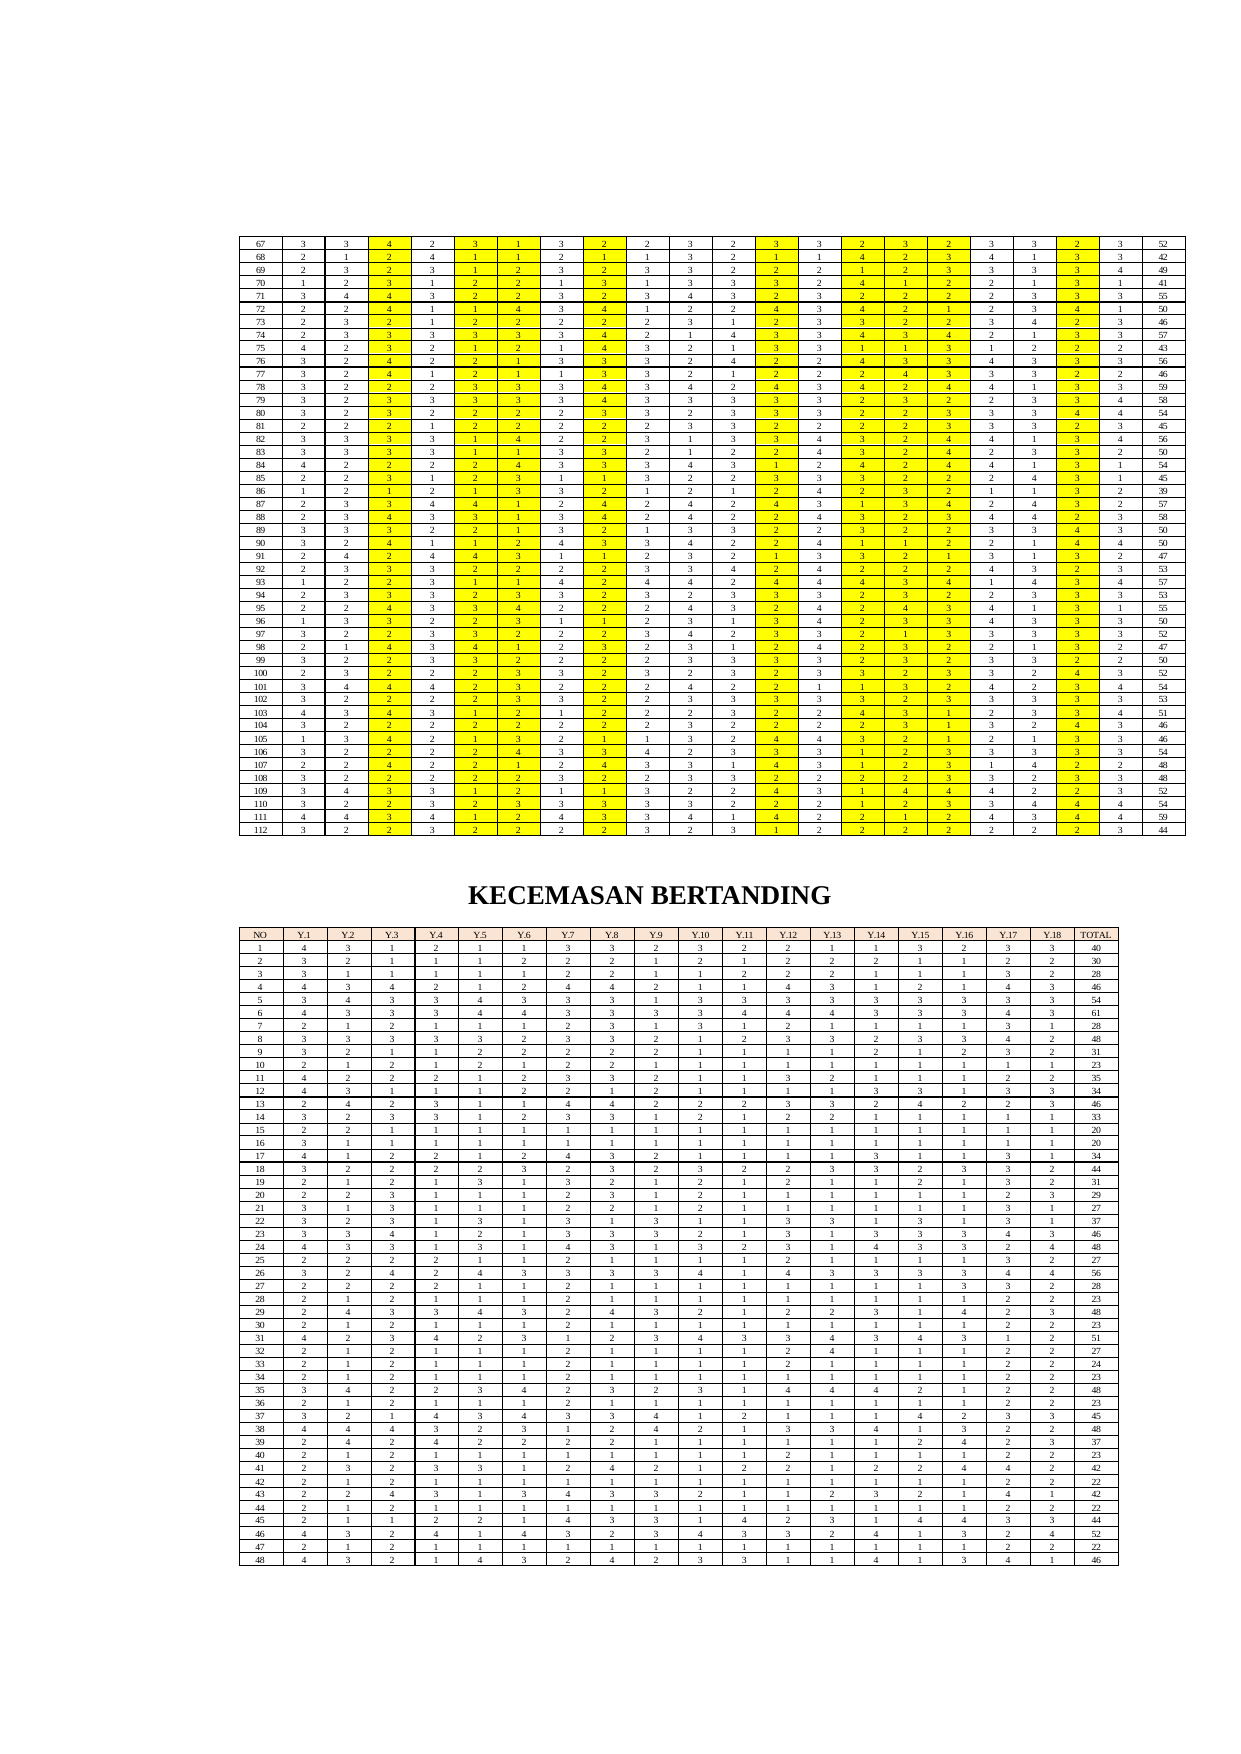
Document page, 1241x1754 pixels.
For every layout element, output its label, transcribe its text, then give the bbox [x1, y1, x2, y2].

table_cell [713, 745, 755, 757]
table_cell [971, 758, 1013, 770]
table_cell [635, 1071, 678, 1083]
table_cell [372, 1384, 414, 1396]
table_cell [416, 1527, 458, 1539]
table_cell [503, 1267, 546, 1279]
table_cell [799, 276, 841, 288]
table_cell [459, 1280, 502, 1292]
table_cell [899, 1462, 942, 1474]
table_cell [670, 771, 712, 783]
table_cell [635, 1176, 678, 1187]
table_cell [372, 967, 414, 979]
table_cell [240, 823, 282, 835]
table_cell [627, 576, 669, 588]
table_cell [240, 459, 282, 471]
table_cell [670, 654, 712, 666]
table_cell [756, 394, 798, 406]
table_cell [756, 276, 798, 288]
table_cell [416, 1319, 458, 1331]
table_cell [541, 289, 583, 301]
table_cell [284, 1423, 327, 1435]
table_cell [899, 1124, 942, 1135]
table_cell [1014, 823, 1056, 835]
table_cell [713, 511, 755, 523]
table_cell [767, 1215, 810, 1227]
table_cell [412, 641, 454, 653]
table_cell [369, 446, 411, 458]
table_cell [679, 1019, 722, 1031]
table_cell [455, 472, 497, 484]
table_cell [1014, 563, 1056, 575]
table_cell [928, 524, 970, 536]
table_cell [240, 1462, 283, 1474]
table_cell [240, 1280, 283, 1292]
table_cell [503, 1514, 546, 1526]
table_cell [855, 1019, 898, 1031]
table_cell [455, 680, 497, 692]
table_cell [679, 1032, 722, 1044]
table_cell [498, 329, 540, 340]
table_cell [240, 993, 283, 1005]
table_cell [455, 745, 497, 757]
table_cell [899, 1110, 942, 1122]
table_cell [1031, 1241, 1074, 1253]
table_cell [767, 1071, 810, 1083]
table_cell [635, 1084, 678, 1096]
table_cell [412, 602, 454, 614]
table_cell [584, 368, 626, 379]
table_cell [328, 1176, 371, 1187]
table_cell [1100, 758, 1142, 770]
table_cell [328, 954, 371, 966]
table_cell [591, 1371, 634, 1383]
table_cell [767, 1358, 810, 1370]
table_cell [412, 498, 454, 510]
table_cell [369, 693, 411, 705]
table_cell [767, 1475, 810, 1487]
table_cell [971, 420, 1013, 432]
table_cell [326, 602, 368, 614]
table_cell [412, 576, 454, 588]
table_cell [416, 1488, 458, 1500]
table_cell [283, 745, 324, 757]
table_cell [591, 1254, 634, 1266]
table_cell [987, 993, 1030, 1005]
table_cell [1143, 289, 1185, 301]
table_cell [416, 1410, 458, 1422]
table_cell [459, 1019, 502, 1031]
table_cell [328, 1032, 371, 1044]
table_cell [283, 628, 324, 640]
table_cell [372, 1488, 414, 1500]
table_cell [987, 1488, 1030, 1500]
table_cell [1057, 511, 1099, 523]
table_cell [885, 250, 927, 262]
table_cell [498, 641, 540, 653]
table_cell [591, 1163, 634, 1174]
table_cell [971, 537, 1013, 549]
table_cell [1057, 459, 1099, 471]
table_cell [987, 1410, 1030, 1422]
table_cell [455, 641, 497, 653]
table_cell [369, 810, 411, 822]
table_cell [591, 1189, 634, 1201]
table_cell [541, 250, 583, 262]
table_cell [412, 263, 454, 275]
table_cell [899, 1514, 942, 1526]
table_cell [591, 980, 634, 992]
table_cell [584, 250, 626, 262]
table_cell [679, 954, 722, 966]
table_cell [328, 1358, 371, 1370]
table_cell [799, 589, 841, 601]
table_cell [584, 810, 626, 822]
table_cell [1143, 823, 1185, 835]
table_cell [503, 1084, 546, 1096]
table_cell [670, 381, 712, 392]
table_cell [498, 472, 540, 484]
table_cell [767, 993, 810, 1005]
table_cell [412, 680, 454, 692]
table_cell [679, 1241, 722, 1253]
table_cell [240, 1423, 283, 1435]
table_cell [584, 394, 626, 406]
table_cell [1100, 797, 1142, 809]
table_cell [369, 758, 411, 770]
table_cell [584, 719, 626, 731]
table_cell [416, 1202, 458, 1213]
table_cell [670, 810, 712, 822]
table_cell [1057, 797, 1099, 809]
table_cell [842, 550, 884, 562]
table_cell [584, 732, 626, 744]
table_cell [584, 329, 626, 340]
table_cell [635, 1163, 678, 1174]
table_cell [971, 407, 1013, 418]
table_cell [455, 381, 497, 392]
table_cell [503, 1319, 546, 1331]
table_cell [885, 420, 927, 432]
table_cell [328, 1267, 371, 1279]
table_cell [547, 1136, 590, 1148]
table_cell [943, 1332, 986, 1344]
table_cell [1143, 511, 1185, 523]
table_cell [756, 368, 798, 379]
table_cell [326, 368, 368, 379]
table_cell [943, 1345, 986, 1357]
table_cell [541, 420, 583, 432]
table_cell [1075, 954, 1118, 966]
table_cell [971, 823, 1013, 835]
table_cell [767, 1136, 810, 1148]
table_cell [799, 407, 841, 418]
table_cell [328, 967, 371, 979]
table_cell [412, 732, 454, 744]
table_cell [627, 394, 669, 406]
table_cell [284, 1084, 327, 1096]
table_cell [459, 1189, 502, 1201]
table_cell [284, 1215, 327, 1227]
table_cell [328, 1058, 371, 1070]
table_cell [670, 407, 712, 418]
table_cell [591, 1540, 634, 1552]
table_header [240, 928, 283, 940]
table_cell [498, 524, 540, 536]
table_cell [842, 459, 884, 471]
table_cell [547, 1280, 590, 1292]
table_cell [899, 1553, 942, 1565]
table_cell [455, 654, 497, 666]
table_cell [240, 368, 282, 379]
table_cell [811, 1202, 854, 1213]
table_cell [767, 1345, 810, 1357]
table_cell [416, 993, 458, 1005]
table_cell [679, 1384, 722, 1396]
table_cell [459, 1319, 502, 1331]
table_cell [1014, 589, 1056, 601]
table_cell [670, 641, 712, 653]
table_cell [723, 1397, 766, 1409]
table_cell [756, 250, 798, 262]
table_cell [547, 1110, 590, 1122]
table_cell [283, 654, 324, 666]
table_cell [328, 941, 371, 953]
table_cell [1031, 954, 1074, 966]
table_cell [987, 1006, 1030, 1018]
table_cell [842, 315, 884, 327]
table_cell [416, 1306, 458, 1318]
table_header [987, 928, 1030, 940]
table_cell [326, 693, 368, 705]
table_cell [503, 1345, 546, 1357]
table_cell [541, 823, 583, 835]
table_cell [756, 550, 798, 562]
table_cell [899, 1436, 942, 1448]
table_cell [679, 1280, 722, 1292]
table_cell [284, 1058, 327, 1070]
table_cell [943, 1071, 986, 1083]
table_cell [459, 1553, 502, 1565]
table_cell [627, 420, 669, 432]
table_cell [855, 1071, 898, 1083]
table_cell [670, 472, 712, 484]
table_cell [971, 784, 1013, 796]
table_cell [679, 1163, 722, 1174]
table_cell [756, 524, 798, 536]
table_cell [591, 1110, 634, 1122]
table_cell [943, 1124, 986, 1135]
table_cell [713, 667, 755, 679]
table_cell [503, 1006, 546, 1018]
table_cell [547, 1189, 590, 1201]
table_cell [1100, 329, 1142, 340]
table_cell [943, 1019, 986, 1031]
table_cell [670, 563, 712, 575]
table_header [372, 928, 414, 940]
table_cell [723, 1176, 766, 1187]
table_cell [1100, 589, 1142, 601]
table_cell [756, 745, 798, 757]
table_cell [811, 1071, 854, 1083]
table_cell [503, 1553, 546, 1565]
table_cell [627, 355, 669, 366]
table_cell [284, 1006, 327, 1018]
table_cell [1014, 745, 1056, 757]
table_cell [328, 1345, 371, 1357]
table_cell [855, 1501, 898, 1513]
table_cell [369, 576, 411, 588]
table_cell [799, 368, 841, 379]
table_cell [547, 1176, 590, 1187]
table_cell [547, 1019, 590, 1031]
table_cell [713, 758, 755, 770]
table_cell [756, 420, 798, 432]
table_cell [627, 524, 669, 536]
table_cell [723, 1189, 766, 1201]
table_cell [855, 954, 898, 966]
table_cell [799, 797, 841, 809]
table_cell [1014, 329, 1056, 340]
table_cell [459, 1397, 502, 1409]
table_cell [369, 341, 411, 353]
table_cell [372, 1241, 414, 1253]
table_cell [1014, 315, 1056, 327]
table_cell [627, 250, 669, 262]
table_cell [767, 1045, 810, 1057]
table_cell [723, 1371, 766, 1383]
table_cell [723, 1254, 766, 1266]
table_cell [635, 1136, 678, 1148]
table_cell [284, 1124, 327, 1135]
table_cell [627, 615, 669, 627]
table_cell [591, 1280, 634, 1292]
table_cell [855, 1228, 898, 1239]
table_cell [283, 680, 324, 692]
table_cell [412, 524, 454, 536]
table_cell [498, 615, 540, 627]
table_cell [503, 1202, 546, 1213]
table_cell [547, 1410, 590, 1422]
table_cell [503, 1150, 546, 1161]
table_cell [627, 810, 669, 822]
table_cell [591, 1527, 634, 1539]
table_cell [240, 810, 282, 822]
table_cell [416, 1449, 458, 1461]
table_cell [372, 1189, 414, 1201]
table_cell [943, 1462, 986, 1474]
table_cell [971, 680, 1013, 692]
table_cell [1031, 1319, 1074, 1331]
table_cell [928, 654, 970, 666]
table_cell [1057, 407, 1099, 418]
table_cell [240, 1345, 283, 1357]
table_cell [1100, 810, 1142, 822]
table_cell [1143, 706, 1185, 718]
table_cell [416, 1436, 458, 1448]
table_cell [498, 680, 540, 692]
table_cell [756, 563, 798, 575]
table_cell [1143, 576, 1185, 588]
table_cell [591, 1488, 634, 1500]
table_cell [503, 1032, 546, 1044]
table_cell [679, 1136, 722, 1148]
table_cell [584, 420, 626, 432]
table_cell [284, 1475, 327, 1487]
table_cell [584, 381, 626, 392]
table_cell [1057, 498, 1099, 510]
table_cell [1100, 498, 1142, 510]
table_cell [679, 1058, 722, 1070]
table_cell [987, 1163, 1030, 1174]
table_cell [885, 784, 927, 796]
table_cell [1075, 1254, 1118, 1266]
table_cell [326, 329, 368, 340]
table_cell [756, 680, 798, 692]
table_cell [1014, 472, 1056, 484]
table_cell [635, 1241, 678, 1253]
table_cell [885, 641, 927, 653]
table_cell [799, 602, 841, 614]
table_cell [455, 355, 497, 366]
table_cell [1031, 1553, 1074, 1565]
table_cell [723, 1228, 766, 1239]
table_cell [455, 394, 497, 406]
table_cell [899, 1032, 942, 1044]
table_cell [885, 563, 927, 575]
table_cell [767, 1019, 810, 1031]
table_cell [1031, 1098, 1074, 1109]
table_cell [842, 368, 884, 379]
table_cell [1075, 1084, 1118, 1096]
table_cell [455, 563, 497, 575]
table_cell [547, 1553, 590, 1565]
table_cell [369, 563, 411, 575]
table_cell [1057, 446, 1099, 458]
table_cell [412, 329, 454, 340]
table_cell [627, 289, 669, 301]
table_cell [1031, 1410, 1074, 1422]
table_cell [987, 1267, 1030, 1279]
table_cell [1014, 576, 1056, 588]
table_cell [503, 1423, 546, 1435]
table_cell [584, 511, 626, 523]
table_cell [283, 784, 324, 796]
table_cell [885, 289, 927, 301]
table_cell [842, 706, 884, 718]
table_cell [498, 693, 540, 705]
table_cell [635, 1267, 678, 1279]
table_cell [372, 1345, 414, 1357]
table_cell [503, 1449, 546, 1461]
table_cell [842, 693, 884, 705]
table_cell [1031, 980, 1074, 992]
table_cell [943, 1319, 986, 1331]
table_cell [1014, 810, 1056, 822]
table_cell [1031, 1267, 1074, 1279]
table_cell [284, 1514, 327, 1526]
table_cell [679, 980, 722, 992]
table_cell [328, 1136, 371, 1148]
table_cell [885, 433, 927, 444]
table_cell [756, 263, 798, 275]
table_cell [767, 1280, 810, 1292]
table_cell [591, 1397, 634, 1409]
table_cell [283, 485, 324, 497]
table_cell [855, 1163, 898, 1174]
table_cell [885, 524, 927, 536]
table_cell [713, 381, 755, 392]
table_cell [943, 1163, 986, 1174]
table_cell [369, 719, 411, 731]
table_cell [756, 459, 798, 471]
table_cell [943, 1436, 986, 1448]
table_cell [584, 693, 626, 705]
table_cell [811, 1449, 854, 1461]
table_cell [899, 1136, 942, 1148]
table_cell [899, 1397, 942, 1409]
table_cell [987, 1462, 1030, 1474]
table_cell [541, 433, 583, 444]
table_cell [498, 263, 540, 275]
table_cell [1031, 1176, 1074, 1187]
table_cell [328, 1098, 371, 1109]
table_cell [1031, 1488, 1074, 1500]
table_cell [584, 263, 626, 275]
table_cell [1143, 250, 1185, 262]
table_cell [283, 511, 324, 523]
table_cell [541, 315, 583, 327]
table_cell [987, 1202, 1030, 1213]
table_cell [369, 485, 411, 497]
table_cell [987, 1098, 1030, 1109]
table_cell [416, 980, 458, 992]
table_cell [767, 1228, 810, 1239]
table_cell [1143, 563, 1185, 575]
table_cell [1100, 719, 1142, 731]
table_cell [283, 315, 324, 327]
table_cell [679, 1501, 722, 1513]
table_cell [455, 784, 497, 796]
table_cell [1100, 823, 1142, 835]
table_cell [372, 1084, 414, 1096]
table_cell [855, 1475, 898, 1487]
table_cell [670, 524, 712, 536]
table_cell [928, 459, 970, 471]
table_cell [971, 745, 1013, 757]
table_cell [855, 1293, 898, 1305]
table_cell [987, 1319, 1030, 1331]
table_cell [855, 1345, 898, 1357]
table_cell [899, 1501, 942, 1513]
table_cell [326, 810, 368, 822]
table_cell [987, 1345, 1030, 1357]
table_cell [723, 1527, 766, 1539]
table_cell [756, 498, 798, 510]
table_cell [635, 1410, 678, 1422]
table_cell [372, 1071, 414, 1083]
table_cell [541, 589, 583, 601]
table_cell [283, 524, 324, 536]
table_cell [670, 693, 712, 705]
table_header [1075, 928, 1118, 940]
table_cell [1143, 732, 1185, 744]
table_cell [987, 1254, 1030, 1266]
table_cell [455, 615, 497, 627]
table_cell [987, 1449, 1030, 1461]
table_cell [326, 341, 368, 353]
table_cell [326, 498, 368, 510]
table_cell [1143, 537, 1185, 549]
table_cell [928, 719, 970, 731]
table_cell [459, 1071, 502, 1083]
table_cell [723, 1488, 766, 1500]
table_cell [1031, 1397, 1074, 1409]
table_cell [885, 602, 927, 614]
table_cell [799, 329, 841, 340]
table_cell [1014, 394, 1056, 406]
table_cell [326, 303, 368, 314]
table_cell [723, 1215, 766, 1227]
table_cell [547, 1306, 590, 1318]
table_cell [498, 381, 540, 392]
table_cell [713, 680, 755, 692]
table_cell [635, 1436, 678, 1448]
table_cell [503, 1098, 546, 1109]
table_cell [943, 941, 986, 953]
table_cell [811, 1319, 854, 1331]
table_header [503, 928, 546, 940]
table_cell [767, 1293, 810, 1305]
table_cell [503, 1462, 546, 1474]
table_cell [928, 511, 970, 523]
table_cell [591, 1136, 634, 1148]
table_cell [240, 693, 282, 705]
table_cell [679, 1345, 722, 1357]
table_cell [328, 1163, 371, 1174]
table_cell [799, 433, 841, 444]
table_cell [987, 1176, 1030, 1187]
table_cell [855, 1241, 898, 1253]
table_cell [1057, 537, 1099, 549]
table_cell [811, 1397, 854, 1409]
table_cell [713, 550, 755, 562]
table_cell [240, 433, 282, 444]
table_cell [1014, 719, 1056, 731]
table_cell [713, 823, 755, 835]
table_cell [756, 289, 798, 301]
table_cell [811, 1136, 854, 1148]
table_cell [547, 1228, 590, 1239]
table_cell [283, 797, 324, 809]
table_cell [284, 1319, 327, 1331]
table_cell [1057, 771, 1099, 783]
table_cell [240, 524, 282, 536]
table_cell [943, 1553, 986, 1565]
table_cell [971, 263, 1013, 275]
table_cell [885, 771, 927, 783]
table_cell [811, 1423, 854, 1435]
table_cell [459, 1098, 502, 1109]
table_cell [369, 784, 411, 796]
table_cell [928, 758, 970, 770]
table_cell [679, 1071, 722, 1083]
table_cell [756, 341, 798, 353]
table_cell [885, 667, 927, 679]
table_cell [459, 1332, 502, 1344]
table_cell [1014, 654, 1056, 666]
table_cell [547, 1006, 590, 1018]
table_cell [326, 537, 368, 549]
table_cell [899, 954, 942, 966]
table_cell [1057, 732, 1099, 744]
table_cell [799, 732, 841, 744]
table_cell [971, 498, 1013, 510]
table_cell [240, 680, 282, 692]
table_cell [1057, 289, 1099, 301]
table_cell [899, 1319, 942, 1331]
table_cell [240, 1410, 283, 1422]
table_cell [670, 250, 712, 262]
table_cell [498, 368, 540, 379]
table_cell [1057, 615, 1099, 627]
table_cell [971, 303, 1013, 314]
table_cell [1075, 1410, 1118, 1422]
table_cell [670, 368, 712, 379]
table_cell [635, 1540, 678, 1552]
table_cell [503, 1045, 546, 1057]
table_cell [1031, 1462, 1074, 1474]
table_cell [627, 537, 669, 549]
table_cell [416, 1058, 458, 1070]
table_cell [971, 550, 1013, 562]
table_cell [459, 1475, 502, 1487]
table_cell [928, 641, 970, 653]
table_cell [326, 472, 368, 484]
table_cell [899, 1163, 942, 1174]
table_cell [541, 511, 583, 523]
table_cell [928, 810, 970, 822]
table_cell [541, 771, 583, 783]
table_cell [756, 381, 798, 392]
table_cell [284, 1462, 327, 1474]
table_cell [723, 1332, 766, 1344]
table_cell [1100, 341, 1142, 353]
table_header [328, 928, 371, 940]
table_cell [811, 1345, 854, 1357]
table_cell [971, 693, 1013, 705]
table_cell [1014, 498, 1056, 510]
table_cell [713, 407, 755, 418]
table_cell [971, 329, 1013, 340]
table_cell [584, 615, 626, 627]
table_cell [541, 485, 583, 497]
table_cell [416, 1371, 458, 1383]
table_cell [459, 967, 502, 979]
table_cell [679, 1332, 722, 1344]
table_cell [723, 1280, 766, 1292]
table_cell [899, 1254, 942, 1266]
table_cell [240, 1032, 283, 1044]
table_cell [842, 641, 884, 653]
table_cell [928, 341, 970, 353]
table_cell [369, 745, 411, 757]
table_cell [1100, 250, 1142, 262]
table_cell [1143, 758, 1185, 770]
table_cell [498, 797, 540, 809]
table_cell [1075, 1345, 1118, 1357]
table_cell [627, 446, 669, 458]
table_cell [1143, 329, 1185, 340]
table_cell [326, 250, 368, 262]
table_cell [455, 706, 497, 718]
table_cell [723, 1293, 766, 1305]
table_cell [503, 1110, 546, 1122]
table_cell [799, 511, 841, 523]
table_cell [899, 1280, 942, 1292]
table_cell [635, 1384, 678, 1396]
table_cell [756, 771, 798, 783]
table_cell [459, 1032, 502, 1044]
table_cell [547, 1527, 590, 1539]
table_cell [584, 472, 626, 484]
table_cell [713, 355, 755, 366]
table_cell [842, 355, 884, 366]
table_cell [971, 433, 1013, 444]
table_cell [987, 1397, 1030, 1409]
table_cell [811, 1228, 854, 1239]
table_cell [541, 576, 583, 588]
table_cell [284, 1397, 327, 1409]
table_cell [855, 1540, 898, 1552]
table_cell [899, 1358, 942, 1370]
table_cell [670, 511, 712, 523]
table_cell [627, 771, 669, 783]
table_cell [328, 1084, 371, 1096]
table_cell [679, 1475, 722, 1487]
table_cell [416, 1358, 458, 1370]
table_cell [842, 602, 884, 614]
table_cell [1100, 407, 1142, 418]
text KECEMASAN BERTANDING [236, 879, 1063, 910]
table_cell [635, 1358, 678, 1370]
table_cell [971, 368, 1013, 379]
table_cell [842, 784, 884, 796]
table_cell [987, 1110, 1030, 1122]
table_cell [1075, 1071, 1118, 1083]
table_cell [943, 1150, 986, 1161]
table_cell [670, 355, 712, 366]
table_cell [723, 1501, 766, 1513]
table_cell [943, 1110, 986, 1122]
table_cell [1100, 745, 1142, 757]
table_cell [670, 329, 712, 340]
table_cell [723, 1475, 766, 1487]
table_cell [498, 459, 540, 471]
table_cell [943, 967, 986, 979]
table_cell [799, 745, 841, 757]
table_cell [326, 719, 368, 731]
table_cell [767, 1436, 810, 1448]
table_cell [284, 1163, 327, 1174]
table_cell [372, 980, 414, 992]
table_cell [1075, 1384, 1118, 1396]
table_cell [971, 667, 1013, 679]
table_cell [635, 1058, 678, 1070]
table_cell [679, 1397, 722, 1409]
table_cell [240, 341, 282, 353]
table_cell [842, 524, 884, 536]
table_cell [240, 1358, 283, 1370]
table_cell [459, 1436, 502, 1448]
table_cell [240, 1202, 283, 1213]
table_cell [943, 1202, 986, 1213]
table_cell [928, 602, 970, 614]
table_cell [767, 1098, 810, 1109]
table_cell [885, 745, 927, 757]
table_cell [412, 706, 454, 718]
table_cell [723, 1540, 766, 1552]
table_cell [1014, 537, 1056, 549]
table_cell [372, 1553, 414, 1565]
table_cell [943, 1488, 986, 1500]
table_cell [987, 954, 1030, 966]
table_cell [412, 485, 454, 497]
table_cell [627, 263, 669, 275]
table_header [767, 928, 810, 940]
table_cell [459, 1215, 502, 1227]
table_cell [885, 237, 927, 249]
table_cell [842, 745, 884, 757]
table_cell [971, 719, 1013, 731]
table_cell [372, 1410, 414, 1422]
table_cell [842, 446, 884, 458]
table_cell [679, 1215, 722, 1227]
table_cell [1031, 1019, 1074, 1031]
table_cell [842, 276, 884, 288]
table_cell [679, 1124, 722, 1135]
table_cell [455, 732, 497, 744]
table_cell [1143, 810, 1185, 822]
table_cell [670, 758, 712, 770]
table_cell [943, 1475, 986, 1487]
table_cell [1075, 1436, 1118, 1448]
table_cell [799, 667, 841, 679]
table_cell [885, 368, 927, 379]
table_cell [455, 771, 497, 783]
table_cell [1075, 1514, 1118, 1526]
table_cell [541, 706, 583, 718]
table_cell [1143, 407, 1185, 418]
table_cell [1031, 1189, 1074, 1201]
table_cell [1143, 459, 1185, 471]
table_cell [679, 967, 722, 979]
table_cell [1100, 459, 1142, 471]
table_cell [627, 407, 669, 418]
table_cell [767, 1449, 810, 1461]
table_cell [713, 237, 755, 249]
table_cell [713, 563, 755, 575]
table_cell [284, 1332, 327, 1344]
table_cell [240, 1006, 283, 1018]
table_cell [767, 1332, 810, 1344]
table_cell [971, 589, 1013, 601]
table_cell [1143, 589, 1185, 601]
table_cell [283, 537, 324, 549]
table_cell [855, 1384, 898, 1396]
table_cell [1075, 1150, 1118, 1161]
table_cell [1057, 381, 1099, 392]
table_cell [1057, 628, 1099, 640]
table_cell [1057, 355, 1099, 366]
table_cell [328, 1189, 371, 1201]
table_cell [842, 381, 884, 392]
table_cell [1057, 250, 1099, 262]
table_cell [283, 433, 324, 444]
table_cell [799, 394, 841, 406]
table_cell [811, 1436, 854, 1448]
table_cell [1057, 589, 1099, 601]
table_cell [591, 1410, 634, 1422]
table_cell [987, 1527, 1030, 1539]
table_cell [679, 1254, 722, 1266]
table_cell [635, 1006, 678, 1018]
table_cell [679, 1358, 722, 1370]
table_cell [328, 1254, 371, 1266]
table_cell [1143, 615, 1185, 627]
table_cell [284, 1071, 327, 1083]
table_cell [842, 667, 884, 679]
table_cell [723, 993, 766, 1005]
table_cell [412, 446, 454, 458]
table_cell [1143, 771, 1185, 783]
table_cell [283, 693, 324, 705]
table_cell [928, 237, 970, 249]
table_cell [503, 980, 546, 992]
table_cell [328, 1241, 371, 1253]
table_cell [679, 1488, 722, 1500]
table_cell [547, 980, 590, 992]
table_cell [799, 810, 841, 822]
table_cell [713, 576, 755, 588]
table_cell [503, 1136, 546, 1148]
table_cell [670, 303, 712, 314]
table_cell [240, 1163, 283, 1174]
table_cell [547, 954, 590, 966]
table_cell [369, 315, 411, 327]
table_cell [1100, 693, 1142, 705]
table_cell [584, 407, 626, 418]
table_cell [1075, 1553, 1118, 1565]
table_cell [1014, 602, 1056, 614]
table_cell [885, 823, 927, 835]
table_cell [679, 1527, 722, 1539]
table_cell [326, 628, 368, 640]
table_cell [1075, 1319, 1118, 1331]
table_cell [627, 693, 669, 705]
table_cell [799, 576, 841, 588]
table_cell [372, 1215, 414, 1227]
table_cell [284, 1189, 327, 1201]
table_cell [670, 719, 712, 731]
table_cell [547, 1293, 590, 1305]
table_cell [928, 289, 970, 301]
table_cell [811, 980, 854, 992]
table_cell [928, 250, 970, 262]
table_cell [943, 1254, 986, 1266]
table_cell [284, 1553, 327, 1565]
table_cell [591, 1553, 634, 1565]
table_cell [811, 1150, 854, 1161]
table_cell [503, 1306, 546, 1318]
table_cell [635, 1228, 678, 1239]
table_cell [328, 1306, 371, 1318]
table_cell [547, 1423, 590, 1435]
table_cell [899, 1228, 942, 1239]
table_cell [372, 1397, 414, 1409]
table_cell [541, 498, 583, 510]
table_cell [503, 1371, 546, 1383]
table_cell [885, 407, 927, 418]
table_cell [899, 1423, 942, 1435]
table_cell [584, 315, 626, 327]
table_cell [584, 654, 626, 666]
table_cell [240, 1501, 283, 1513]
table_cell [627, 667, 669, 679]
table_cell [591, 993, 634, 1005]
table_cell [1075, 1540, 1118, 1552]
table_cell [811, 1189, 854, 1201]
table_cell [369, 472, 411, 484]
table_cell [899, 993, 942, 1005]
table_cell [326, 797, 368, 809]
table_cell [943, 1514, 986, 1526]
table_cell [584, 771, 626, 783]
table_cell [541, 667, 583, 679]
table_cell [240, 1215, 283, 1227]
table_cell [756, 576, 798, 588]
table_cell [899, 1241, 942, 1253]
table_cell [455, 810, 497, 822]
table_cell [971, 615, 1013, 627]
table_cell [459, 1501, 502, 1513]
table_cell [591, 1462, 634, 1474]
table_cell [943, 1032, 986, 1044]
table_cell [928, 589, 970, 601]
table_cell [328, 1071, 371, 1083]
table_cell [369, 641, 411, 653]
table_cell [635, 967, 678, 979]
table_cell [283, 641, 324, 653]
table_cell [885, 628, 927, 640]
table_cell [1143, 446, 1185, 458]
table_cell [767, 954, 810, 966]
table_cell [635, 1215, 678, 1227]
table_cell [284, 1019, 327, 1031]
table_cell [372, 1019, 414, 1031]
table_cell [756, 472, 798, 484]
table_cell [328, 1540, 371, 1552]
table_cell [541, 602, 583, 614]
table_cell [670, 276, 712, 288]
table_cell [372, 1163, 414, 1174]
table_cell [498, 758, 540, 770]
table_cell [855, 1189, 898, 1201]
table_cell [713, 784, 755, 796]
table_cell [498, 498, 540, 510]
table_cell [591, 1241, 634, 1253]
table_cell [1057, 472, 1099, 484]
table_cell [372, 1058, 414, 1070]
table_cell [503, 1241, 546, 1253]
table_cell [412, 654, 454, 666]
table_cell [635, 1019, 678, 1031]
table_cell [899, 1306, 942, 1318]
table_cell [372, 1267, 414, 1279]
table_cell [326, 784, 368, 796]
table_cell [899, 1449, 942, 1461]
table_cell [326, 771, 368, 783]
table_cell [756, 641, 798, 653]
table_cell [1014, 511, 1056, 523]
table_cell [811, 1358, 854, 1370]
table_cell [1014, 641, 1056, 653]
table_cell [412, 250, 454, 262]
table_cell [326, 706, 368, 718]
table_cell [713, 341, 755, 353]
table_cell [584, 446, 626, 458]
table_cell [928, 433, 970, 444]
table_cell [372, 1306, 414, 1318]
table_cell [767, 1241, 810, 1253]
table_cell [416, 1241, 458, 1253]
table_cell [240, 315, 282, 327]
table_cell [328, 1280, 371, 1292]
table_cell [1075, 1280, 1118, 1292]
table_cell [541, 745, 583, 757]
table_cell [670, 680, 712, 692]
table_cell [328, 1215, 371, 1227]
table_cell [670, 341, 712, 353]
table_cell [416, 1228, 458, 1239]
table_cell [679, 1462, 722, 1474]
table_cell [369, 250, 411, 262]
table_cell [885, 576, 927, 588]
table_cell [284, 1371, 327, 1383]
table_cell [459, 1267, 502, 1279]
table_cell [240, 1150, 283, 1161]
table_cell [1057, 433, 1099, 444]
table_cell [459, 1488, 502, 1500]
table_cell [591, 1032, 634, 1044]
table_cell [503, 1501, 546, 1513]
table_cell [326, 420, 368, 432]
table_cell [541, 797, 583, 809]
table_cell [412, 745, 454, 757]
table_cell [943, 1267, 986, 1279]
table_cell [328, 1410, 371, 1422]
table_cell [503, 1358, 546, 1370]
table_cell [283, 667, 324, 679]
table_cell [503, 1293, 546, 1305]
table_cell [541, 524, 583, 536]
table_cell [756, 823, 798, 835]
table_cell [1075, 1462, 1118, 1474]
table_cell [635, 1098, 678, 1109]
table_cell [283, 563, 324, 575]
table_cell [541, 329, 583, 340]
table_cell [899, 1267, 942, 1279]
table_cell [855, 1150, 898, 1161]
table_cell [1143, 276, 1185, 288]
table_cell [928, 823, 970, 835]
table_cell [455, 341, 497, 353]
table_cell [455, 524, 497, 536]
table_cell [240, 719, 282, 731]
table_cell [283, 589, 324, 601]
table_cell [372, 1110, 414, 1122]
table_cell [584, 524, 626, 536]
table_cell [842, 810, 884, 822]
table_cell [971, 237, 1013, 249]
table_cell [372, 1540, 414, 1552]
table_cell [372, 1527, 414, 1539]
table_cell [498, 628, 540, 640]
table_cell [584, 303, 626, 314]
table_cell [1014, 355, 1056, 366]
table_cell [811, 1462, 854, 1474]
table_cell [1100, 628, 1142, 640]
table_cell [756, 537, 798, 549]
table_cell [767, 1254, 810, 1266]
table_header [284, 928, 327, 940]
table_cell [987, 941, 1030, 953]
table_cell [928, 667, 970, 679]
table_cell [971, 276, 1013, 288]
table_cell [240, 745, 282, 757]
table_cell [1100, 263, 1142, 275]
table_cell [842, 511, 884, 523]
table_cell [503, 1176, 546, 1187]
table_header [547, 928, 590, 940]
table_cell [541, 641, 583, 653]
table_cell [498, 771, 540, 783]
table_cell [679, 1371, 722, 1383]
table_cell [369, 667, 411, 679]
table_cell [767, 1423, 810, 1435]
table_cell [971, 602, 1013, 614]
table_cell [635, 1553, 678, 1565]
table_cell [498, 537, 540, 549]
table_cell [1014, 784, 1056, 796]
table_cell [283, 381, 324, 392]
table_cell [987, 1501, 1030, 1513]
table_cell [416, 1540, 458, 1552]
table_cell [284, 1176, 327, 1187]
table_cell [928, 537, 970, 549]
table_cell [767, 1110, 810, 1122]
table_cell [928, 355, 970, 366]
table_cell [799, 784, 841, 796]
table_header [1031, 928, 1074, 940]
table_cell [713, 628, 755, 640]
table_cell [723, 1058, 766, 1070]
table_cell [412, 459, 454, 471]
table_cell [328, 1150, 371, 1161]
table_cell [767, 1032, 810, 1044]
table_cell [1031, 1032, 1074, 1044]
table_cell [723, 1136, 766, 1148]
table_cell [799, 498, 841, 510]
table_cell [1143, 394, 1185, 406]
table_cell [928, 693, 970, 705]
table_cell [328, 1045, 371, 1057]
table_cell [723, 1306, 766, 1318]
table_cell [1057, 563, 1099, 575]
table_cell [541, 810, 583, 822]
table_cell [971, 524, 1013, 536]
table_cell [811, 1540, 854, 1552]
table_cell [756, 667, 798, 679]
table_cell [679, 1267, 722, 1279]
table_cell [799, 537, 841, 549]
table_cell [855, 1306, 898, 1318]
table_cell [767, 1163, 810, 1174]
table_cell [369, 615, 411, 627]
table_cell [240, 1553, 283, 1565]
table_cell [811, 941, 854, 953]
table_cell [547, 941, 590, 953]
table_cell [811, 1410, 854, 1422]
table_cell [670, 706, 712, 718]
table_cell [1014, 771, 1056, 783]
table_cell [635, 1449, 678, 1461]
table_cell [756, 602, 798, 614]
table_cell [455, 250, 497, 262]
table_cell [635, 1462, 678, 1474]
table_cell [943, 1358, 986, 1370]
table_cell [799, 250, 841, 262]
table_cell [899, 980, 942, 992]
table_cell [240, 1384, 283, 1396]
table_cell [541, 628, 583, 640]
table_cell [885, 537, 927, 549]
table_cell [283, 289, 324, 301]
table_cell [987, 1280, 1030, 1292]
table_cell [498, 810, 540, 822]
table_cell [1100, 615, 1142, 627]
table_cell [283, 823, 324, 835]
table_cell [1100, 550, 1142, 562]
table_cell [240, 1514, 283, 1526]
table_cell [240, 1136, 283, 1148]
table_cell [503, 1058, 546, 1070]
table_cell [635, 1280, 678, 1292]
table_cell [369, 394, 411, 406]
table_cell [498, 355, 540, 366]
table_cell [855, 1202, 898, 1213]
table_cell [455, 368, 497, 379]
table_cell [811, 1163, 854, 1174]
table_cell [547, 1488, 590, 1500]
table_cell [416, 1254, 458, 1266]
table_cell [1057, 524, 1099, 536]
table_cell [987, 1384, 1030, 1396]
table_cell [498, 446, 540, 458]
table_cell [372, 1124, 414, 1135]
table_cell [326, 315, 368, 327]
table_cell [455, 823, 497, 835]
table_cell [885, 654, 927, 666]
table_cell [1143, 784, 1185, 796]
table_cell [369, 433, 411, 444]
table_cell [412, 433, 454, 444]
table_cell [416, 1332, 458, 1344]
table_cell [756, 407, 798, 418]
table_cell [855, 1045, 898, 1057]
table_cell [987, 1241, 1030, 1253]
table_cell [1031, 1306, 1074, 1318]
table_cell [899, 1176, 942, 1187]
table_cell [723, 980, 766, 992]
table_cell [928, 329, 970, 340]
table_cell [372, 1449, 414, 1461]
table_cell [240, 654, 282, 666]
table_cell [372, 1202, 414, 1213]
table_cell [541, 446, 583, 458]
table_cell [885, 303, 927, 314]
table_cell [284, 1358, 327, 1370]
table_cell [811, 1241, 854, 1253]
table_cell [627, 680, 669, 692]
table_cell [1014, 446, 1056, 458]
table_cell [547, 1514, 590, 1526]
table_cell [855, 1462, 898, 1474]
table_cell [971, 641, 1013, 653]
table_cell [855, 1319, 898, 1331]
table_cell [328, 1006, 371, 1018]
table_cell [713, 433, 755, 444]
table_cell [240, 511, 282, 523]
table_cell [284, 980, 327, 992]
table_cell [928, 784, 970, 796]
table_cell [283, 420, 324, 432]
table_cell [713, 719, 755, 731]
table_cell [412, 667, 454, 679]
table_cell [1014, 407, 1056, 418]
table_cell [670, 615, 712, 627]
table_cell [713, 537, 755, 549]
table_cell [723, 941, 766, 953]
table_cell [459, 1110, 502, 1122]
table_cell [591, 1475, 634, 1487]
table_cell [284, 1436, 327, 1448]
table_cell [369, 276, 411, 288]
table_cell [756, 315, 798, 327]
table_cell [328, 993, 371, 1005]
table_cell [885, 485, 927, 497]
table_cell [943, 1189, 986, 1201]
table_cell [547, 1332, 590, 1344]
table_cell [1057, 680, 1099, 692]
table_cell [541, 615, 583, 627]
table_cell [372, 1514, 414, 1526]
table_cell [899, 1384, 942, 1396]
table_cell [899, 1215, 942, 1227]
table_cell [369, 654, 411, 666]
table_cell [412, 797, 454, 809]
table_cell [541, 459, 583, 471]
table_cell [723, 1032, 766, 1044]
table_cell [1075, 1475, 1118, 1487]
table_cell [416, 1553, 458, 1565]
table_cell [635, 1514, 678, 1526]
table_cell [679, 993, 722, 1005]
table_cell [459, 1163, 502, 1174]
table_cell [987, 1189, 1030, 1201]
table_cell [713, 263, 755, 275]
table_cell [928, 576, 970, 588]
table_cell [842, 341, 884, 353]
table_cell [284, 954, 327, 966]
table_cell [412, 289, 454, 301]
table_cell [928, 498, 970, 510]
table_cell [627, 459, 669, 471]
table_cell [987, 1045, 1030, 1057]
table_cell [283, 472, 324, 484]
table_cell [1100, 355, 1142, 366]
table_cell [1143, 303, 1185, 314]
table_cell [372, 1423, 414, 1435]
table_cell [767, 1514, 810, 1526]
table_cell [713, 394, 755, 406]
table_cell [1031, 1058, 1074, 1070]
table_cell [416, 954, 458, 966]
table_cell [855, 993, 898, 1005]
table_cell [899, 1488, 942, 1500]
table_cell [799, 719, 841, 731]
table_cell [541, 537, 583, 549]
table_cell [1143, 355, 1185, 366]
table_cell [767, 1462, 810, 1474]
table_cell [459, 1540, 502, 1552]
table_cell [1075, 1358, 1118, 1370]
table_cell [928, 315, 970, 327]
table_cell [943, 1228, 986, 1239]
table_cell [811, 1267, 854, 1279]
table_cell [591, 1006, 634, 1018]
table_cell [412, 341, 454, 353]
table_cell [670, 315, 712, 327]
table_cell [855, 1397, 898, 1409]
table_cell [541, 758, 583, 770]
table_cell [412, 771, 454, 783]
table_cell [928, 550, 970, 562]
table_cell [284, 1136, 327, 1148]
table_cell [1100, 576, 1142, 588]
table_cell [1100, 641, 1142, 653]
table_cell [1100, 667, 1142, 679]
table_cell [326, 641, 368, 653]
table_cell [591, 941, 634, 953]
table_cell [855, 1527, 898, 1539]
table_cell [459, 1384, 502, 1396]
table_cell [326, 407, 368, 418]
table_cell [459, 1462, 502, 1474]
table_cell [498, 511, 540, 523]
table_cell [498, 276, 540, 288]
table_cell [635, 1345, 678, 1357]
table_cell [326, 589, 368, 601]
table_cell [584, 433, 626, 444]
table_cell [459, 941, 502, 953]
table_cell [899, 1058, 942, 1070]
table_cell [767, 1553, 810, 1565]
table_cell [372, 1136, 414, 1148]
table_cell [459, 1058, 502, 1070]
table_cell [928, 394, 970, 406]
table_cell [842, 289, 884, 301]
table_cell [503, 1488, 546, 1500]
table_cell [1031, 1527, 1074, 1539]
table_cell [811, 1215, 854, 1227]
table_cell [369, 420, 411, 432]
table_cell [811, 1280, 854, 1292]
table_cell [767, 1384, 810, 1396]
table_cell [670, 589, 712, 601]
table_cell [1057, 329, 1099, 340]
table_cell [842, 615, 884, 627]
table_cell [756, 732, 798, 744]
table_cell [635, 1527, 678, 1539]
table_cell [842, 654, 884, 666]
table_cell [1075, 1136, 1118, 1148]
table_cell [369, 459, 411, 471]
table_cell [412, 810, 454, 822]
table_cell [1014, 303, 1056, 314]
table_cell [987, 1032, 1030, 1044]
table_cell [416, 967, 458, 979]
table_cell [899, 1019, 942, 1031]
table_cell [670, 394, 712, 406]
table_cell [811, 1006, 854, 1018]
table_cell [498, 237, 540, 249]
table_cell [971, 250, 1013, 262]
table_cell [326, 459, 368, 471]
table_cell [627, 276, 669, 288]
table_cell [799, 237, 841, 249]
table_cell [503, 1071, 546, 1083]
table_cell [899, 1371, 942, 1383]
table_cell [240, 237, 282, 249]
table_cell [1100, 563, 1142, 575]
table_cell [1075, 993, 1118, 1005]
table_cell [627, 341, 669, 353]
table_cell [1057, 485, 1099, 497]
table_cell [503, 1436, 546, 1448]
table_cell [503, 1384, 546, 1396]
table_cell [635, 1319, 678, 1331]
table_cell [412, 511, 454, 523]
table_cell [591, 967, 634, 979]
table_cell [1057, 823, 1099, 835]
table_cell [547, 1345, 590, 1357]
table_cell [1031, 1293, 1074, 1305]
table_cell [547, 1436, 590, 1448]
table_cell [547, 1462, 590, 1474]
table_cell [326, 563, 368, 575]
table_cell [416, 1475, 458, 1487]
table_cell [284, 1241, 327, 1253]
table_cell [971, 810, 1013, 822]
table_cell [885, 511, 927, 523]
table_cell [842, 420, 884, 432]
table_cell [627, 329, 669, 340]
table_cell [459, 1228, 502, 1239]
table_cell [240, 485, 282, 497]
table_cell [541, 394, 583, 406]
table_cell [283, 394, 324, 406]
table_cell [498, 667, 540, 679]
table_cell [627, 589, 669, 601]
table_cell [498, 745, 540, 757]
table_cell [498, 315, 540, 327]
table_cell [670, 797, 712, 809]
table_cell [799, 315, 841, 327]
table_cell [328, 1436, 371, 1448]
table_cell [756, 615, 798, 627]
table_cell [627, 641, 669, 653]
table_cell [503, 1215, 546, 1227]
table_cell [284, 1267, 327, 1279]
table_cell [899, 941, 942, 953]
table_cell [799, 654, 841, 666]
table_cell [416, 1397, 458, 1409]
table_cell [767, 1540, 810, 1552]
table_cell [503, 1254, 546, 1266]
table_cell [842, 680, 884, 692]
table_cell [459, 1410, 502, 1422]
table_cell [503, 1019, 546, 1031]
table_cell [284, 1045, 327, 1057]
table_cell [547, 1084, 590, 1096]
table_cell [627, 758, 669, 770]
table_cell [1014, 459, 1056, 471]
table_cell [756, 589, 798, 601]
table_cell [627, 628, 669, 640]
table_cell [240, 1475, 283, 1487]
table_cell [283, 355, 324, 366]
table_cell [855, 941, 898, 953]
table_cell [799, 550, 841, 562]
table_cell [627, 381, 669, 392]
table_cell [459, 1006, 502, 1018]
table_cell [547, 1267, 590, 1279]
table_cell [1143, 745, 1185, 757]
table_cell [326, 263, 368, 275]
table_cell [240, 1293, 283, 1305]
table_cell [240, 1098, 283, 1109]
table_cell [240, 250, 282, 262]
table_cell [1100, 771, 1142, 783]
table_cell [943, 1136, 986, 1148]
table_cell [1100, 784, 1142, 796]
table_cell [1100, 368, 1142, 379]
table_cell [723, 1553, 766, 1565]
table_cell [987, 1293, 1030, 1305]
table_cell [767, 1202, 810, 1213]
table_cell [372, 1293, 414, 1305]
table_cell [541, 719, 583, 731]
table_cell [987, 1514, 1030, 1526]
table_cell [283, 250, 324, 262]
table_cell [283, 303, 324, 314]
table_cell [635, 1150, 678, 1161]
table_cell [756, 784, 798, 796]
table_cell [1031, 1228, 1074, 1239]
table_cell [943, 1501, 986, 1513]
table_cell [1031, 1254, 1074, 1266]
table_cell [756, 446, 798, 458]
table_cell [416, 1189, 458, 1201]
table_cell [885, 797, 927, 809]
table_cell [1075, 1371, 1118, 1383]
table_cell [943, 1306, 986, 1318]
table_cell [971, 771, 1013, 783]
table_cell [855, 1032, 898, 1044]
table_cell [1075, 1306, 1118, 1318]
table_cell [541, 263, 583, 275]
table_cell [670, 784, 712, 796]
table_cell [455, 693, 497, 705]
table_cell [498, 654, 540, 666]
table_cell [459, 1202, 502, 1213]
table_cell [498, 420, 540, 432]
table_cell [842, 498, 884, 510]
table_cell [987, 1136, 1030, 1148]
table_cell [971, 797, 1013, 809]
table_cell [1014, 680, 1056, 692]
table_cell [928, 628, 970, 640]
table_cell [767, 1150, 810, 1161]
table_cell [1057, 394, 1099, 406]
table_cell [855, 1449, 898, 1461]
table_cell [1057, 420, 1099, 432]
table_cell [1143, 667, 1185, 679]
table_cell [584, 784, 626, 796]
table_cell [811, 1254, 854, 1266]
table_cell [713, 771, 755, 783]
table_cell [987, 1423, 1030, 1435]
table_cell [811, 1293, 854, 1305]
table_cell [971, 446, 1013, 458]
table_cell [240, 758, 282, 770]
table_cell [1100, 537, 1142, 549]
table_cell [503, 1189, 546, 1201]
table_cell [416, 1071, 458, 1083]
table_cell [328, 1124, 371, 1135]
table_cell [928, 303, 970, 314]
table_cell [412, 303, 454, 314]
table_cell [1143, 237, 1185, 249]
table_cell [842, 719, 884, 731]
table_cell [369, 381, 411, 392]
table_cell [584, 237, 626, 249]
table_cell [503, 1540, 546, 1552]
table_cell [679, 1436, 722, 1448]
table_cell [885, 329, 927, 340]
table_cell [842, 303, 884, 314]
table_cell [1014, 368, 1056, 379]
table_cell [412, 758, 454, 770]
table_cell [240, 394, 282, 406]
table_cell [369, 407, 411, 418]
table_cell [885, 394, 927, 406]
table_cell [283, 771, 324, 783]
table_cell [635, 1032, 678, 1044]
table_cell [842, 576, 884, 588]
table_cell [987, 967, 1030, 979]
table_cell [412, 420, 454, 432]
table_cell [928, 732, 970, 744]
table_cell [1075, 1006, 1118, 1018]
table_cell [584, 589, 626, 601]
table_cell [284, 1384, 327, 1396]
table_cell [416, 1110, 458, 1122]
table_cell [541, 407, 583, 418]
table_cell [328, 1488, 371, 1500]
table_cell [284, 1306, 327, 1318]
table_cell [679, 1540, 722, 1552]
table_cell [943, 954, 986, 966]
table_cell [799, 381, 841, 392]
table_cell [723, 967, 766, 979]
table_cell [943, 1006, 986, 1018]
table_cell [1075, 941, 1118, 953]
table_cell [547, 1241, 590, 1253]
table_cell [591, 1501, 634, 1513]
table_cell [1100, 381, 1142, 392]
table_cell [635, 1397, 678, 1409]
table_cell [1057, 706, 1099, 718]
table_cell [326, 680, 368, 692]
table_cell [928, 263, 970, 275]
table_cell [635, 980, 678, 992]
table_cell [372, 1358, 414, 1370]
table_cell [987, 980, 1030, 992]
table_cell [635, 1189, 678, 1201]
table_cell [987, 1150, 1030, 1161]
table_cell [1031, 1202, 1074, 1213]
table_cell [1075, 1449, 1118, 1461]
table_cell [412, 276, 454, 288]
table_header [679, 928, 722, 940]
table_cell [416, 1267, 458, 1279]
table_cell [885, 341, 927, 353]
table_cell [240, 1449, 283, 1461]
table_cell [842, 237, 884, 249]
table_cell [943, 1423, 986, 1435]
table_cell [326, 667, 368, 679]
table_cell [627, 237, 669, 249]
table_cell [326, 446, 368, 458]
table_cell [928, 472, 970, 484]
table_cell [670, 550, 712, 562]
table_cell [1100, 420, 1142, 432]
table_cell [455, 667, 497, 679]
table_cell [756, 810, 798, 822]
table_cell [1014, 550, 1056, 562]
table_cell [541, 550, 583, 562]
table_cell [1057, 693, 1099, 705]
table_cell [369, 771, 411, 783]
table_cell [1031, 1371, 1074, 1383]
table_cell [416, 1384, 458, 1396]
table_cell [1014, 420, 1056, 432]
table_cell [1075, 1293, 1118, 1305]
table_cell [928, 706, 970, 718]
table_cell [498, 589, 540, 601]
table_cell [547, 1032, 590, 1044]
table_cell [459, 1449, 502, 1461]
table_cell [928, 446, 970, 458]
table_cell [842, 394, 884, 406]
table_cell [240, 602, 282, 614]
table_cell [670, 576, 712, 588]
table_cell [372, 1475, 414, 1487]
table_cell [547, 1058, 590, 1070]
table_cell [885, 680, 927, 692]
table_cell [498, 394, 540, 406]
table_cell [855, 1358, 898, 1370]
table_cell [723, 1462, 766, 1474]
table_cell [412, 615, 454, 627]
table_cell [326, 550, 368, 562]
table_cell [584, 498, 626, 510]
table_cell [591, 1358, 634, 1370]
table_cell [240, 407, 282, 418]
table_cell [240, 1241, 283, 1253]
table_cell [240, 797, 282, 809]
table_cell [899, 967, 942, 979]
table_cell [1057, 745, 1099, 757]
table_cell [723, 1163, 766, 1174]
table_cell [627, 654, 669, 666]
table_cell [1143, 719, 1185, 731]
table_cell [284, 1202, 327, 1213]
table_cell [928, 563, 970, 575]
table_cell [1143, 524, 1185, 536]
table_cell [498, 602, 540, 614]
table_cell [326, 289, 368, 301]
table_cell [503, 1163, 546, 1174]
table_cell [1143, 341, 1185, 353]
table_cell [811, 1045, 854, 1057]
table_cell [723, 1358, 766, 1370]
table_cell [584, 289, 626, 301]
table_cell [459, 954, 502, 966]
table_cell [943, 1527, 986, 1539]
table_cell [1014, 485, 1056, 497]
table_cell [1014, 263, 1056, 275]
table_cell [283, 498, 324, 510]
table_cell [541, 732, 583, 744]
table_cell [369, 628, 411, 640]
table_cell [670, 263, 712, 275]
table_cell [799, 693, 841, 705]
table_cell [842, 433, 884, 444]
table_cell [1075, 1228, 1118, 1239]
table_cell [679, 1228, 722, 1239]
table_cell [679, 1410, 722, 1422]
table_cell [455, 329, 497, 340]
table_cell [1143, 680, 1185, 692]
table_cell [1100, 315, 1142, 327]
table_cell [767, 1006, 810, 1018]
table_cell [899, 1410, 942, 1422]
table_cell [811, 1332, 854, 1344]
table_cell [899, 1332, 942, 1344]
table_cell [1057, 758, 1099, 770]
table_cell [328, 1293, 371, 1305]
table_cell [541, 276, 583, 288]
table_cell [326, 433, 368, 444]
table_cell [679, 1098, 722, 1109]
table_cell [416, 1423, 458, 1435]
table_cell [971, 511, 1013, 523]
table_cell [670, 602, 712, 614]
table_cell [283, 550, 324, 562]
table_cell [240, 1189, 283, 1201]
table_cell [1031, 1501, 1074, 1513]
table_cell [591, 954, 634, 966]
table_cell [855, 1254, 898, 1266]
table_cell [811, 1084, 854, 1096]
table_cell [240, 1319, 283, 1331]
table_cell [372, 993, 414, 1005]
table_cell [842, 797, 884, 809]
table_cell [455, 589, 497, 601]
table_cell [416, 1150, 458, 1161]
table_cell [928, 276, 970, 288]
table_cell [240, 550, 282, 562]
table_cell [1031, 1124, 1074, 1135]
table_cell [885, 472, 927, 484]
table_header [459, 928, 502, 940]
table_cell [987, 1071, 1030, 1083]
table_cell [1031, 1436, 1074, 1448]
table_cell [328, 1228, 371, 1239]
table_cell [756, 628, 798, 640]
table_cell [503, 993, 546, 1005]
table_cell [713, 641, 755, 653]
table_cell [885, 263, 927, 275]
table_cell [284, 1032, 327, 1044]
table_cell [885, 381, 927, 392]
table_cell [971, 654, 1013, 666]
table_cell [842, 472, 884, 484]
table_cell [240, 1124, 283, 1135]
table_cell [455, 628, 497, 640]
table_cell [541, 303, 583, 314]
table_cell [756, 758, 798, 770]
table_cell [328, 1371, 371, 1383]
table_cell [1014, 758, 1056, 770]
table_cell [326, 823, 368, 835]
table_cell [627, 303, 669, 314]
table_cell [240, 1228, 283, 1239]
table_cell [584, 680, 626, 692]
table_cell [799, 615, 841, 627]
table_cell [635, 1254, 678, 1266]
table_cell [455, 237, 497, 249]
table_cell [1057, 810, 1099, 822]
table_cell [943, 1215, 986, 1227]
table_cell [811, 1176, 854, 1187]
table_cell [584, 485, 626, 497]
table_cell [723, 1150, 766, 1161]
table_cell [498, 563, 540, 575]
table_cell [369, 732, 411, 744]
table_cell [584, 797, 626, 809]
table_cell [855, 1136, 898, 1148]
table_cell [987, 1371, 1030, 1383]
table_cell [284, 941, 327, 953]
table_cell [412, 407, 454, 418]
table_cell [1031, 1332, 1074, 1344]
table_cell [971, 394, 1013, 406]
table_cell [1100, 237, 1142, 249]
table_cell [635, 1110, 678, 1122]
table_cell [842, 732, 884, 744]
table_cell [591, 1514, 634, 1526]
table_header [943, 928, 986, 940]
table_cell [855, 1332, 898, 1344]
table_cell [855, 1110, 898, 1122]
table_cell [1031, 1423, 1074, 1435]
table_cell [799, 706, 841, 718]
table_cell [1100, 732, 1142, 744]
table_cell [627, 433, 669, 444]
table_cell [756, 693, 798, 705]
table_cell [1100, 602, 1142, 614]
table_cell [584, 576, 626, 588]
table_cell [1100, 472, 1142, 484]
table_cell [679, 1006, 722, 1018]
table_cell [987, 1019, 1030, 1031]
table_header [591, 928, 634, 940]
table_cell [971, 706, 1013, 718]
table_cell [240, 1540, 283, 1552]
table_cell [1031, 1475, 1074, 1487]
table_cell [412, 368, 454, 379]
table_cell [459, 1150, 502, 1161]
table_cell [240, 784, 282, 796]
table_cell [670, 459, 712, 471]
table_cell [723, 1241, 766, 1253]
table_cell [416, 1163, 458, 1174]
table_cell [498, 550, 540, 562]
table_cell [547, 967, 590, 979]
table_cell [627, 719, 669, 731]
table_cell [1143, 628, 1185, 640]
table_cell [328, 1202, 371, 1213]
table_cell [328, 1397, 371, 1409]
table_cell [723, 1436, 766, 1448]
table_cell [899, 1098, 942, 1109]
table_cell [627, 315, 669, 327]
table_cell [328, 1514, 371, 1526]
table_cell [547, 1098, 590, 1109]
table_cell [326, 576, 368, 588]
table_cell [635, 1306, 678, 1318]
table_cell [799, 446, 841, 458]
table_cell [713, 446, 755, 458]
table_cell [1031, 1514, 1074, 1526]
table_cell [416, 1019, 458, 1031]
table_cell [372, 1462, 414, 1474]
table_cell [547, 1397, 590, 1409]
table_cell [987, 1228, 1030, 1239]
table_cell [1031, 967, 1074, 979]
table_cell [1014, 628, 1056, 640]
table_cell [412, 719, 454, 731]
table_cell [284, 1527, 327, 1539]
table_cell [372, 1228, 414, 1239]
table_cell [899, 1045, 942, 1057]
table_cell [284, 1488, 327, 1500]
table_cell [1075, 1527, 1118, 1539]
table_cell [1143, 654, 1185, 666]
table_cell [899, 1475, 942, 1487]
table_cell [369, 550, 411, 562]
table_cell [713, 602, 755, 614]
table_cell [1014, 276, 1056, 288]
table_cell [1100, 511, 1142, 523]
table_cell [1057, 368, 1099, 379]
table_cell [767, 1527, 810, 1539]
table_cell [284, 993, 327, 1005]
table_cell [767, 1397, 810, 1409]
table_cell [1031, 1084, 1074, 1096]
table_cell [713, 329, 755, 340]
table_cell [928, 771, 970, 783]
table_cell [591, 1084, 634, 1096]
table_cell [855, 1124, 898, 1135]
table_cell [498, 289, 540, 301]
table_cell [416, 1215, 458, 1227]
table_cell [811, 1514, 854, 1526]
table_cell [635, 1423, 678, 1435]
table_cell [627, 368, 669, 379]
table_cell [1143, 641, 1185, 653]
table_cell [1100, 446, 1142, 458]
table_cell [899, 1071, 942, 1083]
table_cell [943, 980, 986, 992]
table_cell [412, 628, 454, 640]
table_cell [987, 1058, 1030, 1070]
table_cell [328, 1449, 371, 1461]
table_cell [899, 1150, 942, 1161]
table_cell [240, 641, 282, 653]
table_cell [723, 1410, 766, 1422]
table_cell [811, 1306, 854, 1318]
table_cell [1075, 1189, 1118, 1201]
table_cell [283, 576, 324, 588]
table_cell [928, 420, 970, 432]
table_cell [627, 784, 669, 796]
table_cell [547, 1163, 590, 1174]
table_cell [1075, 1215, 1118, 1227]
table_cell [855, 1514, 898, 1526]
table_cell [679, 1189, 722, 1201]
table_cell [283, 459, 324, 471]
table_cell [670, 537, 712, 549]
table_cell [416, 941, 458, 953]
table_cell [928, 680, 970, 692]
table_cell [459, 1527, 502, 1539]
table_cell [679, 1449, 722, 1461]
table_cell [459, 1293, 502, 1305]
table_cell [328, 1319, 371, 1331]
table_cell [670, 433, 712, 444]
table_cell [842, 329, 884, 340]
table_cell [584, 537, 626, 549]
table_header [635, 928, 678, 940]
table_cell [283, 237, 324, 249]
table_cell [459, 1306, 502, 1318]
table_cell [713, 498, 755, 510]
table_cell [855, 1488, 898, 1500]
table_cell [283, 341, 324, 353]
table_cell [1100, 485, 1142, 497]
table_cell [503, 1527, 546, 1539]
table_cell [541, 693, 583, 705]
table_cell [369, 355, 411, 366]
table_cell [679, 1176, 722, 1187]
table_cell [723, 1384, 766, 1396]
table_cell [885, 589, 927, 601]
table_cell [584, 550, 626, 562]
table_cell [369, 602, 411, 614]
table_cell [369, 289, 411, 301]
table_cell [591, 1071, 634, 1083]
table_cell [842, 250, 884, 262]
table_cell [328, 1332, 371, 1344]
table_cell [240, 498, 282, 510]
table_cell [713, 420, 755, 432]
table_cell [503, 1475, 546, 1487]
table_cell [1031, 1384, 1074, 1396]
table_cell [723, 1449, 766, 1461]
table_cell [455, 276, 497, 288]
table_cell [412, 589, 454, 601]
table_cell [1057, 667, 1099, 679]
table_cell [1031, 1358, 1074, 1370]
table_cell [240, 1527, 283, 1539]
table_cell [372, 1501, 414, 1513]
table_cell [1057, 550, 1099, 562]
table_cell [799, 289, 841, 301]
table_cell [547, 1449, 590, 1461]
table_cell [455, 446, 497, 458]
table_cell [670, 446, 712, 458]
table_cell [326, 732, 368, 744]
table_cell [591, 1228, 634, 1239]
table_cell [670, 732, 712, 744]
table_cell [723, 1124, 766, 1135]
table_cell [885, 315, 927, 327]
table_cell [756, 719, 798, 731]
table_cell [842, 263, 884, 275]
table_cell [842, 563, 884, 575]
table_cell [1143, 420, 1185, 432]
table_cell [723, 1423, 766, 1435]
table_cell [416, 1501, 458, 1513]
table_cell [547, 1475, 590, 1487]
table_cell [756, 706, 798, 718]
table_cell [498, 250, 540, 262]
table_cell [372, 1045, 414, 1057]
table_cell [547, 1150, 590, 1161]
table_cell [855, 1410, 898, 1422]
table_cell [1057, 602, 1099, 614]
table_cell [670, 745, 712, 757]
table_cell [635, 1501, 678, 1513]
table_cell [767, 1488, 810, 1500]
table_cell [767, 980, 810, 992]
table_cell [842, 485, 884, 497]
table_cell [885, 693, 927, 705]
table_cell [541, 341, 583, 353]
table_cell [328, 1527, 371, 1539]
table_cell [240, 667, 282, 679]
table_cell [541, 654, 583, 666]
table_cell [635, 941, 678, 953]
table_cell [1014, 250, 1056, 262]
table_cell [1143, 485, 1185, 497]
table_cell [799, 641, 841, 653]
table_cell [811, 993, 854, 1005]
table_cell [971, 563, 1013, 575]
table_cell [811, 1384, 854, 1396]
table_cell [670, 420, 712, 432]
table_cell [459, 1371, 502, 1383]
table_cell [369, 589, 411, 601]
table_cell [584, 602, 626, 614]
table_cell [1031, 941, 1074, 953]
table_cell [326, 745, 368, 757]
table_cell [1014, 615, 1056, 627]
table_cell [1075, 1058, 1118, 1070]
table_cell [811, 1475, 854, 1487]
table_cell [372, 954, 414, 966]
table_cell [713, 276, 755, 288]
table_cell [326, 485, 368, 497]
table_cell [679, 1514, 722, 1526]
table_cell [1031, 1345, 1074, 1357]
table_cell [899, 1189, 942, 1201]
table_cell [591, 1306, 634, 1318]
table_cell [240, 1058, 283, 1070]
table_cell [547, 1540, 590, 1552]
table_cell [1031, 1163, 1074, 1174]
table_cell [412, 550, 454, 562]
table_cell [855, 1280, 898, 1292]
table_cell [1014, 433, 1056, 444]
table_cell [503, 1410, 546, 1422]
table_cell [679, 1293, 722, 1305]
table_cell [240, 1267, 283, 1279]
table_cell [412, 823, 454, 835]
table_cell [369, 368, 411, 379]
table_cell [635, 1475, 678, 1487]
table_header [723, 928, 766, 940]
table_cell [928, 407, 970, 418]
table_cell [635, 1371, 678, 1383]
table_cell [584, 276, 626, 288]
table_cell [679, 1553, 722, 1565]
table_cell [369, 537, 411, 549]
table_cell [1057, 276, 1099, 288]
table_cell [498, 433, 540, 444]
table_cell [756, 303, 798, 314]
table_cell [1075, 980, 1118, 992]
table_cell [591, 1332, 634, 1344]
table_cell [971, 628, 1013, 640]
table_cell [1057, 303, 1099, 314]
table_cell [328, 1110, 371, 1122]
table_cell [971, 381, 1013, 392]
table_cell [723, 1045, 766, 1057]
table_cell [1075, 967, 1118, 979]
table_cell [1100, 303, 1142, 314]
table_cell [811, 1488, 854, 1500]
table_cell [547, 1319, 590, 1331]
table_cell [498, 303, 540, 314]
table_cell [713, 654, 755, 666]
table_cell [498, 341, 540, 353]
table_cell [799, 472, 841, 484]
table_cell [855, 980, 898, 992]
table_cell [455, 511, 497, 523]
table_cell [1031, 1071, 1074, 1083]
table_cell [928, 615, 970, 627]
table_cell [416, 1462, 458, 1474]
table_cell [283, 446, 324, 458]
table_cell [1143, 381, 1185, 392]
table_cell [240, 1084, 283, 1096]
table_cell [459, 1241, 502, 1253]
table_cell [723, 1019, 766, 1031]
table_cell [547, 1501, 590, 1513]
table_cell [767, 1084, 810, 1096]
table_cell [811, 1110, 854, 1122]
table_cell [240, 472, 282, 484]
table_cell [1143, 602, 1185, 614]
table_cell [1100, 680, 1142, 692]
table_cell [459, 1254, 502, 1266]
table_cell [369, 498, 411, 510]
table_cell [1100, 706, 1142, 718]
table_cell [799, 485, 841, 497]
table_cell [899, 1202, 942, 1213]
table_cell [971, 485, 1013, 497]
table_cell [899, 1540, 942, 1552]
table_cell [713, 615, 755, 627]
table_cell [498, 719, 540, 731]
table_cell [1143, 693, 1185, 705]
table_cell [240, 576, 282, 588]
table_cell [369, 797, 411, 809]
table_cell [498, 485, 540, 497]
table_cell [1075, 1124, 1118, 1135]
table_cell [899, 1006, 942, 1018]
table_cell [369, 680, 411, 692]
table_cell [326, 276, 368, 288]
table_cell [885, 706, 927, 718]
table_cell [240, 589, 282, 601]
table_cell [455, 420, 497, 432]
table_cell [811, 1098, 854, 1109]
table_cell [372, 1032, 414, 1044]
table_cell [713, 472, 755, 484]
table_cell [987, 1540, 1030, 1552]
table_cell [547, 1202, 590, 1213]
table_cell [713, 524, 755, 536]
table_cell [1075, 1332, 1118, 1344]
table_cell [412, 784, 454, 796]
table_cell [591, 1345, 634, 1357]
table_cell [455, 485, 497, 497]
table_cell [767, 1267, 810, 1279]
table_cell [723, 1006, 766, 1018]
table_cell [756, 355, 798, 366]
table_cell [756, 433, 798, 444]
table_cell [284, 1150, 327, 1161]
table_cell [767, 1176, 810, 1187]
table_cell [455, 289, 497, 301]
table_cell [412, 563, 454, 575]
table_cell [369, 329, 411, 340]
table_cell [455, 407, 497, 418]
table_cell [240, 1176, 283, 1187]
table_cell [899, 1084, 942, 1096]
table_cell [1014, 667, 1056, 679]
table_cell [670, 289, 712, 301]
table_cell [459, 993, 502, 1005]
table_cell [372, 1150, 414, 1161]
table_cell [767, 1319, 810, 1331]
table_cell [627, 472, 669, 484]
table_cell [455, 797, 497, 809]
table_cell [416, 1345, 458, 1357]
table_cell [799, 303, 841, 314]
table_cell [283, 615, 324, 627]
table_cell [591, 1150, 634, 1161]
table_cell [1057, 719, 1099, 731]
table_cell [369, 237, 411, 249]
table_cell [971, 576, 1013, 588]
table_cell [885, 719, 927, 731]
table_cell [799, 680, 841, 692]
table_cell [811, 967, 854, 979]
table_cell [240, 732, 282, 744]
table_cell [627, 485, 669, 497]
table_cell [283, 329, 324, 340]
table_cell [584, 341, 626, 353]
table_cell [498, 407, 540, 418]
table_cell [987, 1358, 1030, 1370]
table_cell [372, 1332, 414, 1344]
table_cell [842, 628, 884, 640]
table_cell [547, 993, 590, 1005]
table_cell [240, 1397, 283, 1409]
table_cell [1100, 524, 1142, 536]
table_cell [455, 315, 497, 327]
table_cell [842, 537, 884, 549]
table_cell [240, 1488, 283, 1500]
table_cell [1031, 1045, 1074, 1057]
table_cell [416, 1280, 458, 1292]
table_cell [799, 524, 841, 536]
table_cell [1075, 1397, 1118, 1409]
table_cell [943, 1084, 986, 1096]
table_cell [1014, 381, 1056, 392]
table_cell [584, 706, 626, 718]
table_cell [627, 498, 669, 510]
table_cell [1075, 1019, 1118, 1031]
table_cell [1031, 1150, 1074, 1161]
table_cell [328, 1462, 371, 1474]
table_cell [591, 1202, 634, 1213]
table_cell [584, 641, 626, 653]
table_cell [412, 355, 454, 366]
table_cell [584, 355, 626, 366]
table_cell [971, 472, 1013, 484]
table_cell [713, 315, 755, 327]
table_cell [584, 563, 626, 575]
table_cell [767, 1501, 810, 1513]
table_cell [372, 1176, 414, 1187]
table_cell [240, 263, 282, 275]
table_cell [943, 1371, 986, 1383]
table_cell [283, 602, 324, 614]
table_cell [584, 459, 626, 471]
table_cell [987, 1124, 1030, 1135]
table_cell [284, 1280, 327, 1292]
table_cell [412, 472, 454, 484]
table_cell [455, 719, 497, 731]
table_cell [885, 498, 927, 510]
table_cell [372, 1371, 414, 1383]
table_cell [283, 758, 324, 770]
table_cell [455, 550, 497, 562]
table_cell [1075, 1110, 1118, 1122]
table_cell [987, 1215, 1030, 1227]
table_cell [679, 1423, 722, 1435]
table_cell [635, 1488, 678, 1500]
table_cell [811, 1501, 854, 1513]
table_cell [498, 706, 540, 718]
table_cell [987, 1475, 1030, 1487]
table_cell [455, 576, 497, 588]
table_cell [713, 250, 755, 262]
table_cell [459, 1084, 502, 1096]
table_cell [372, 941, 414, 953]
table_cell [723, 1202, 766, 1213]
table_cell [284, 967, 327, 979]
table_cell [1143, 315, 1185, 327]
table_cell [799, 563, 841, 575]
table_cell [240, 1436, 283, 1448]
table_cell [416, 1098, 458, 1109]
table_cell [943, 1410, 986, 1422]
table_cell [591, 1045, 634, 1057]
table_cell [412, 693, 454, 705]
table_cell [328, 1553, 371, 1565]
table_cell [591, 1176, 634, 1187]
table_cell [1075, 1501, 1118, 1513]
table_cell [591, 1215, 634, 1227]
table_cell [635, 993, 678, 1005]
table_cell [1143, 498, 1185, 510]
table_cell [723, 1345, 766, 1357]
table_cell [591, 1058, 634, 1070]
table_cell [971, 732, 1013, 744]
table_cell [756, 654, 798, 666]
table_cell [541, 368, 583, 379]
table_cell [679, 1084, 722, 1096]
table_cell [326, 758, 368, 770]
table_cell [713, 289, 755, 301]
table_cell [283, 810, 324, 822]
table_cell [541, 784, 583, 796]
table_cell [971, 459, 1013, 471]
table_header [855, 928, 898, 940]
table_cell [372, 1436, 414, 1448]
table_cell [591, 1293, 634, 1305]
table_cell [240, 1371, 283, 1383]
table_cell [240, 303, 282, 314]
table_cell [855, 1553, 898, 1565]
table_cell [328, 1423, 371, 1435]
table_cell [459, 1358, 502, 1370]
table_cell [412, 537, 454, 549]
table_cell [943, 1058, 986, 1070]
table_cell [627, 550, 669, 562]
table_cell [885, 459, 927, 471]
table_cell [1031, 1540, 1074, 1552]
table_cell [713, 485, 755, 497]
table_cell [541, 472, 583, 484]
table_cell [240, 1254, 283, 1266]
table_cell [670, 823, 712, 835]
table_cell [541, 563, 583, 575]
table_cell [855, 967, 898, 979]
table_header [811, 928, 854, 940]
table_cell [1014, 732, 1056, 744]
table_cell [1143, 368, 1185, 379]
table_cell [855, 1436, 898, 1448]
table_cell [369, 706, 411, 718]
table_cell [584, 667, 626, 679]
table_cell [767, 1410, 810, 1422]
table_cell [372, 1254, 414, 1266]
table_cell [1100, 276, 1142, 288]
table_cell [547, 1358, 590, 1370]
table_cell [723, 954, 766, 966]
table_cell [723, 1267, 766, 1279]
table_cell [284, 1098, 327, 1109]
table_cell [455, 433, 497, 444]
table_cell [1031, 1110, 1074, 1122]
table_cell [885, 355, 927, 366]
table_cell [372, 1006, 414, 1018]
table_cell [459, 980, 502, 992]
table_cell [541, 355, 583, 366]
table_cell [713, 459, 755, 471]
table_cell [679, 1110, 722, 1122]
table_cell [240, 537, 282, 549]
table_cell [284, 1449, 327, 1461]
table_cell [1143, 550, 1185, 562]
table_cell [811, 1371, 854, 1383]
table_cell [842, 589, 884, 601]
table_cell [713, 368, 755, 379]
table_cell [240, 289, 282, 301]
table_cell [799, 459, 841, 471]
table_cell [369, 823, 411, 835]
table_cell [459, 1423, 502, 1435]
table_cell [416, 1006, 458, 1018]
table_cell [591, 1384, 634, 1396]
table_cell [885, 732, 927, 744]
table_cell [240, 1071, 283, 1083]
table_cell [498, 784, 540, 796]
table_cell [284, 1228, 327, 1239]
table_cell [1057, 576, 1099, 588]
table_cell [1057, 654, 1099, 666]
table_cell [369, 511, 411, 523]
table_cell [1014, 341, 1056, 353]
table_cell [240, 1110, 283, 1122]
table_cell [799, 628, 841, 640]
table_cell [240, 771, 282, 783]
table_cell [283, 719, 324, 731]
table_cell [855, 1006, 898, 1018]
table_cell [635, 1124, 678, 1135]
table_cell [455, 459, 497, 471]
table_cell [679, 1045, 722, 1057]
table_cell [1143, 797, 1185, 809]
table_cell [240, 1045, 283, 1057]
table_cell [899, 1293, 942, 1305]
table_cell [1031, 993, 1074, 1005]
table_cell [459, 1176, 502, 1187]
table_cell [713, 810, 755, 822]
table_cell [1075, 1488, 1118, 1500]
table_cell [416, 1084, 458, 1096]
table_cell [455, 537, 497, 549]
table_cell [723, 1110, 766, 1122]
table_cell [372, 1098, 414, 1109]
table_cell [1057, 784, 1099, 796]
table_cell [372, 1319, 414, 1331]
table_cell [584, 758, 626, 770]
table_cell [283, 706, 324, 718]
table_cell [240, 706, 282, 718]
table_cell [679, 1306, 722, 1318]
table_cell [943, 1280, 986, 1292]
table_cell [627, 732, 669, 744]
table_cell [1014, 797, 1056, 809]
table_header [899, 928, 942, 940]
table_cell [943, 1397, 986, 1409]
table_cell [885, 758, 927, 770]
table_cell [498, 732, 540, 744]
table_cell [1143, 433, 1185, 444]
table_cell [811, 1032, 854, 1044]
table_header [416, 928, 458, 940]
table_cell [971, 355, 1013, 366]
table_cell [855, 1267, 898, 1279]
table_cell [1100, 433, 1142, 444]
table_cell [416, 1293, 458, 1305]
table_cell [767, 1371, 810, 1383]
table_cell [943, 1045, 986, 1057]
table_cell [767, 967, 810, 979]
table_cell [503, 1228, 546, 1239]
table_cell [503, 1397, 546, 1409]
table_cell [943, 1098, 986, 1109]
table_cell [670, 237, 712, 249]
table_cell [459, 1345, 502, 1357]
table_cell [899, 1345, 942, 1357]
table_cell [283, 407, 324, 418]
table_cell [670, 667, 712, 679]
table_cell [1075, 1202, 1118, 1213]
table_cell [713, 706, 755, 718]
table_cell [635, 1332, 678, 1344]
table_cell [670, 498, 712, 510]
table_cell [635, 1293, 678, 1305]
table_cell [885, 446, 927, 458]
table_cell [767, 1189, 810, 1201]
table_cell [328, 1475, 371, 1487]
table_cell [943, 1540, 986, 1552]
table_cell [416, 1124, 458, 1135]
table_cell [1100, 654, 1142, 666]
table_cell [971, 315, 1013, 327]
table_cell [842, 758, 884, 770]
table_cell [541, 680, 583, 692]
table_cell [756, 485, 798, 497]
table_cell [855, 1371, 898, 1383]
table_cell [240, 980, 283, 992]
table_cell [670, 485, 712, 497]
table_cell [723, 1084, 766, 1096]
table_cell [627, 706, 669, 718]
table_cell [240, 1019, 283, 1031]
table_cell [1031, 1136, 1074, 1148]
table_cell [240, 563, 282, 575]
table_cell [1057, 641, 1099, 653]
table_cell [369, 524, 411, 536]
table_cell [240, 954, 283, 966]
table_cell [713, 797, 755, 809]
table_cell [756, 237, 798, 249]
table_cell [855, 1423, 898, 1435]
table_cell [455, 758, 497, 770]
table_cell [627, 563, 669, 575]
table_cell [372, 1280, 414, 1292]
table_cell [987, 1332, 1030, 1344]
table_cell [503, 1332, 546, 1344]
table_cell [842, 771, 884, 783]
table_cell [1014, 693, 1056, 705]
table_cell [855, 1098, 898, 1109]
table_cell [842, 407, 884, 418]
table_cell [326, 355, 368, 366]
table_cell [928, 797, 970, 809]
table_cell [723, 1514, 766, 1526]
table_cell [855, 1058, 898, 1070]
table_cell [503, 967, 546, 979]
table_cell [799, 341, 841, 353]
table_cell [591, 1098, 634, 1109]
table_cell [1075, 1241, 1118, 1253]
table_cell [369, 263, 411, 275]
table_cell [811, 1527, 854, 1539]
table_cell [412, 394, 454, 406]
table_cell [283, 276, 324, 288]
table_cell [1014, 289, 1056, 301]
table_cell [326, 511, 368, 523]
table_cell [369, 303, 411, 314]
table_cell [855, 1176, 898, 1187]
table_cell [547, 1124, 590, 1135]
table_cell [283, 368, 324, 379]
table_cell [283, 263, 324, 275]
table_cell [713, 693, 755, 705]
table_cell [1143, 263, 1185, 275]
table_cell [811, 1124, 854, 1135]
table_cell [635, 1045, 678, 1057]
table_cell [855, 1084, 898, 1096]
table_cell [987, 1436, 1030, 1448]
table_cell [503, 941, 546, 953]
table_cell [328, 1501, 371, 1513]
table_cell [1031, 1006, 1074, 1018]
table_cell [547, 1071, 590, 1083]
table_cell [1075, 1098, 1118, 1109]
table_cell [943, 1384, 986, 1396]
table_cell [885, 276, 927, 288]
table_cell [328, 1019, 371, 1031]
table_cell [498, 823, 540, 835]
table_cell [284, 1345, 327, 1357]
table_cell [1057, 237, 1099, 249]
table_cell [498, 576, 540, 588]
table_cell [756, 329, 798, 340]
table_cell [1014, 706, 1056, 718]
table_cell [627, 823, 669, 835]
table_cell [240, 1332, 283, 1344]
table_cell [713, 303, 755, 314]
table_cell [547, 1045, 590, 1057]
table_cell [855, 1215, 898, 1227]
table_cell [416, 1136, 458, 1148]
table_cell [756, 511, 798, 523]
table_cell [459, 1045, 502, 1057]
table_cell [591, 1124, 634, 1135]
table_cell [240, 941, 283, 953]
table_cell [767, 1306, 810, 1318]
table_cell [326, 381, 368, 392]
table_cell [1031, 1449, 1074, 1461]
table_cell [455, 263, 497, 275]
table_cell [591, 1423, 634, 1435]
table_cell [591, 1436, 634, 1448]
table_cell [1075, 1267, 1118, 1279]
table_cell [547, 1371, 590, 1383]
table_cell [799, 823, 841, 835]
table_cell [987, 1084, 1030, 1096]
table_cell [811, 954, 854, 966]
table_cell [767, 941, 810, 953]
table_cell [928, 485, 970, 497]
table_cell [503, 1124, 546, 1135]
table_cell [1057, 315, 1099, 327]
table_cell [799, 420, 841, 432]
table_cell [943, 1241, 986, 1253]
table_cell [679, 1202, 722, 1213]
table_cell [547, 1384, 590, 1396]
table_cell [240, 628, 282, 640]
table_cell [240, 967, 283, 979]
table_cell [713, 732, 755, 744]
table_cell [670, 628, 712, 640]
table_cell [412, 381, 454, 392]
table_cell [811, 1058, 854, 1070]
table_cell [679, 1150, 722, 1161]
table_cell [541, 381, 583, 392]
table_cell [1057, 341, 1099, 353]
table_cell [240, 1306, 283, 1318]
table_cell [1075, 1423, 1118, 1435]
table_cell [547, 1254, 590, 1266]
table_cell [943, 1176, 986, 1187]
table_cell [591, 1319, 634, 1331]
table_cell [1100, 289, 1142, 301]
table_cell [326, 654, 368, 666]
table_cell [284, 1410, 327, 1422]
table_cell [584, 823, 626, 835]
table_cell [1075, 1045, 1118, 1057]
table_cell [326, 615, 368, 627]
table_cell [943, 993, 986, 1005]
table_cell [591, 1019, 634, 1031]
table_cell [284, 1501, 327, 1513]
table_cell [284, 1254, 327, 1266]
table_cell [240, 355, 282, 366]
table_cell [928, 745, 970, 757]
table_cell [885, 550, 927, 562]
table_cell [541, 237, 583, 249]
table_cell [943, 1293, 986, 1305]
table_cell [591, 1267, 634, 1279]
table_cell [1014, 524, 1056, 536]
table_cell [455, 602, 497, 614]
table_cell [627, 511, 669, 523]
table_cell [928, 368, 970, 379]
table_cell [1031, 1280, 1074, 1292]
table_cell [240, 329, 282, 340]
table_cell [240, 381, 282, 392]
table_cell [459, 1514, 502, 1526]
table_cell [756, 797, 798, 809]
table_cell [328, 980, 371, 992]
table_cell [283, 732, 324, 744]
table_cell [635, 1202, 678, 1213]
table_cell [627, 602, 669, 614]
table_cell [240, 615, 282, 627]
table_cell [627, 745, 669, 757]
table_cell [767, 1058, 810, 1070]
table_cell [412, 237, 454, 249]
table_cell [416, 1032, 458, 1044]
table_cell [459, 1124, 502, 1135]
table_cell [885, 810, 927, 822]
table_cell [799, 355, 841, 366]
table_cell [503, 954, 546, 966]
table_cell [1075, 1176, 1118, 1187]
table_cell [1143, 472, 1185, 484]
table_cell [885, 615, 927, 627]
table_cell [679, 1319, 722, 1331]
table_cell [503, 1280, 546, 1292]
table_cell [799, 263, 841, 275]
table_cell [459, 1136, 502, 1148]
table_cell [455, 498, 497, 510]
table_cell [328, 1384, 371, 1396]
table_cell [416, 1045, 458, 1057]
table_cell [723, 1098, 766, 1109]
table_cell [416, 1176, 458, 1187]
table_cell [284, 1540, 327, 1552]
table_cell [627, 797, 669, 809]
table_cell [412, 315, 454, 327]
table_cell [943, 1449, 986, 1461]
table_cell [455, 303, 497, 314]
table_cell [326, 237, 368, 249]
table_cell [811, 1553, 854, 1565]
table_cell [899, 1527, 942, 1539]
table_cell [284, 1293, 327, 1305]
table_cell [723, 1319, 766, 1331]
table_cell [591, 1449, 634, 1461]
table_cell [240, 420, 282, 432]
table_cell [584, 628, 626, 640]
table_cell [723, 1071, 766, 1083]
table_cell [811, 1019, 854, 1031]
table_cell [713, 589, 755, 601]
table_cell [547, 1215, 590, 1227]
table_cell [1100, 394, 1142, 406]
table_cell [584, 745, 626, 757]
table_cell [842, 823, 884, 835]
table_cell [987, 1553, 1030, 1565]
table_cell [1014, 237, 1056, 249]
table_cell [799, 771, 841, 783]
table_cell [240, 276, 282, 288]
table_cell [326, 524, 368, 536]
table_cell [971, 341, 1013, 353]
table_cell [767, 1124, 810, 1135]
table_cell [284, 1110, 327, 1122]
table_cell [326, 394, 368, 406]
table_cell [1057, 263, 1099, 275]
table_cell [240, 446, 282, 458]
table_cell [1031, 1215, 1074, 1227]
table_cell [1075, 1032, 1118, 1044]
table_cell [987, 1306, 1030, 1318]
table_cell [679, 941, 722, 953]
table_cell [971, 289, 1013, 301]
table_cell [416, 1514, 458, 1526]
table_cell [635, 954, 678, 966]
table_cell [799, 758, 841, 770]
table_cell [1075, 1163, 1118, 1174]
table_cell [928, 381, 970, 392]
